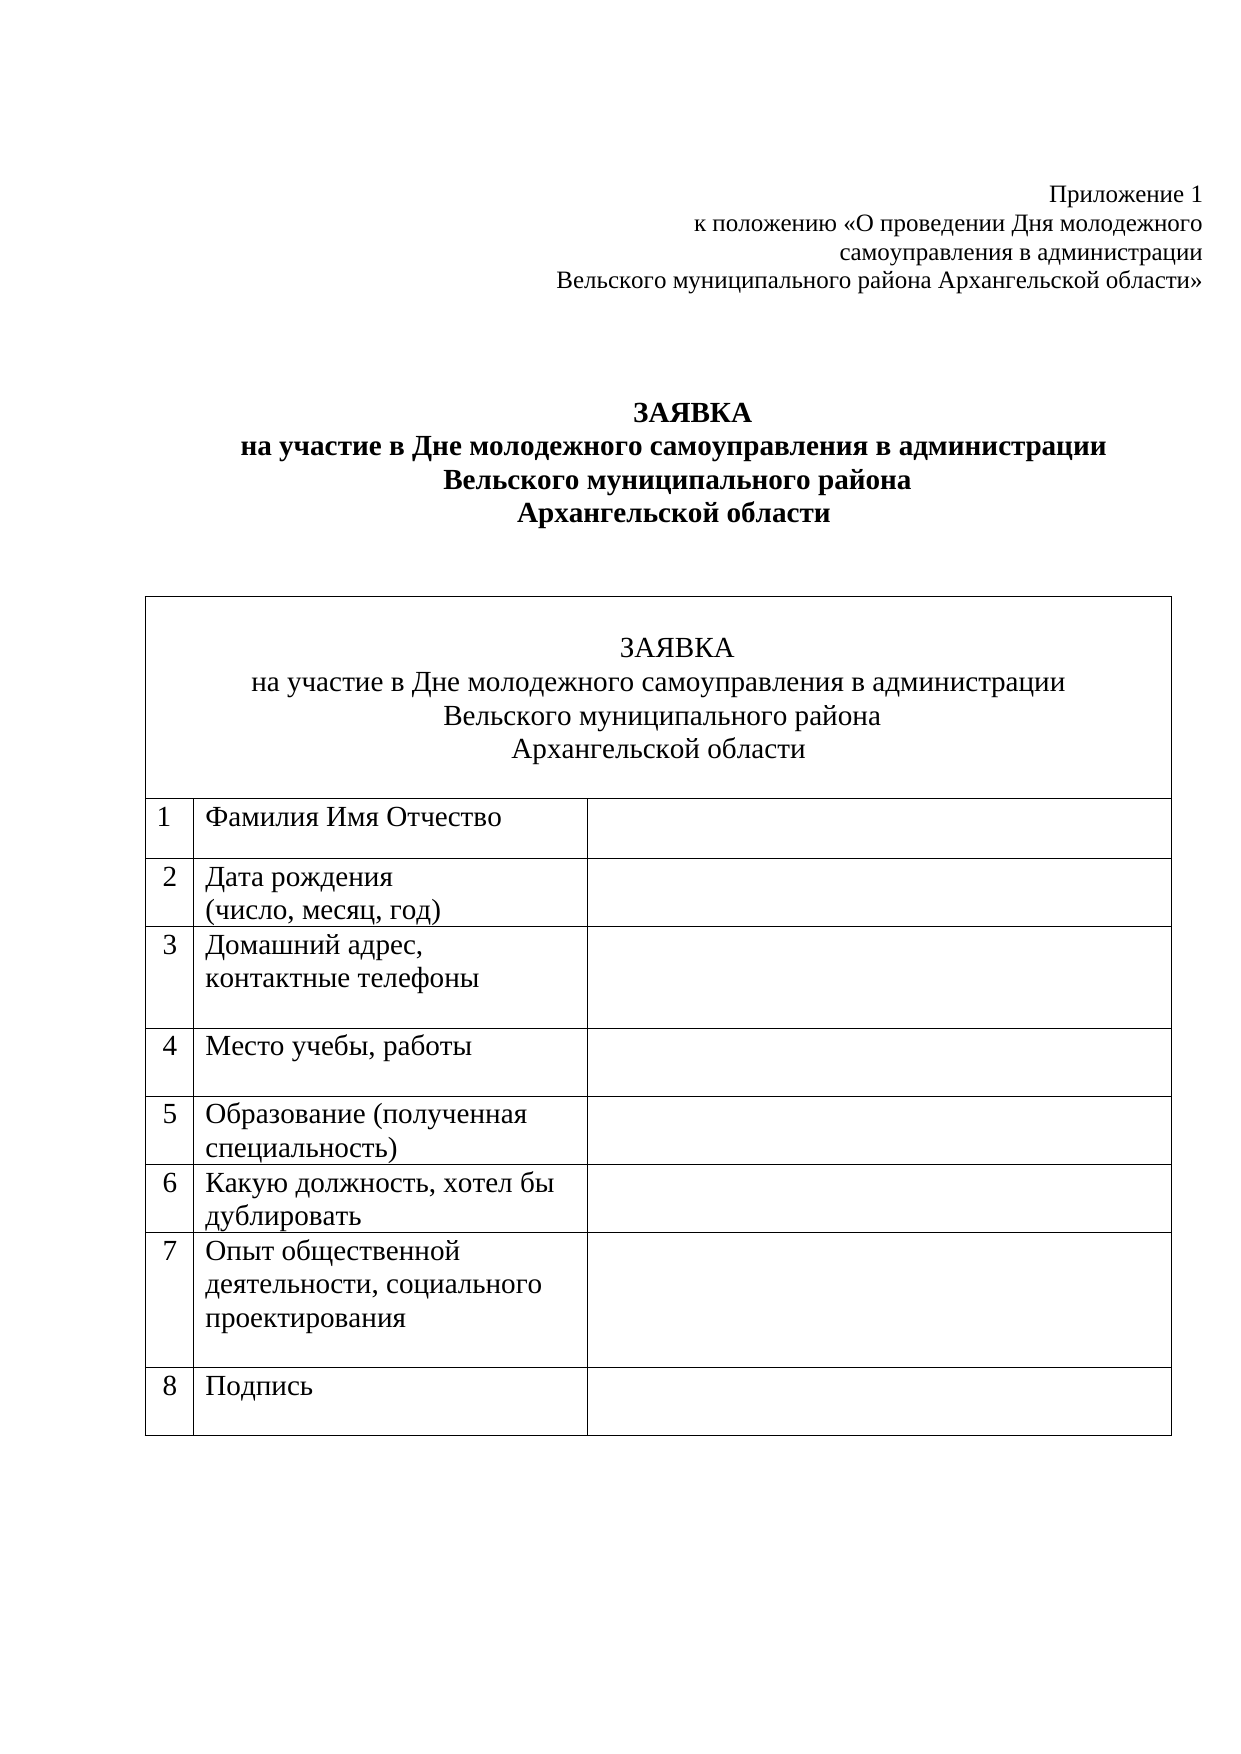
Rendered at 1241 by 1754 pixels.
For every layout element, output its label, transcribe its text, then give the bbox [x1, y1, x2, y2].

table_cell [588, 799, 1171, 858]
table_cell Образование (полученная специальность) [194, 1097, 587, 1164]
table_cell [588, 1029, 1171, 1096]
table_cell [588, 859, 1171, 926]
table_cell [588, 1097, 1171, 1164]
table_cell 8 [146, 1368, 193, 1435]
table_cell 4 [146, 1029, 193, 1096]
table_cell [588, 1368, 1171, 1435]
table_cell 2 [146, 859, 193, 926]
table_cell Подпись [194, 1368, 587, 1435]
table_cell 6 [146, 1165, 193, 1232]
table_cell Какую должность, хотел бы дублировать [194, 1165, 587, 1232]
table_cell Опыт общественной деятельности, социального проектирования [194, 1233, 587, 1367]
text Архангельской области [144, 495, 1203, 529]
table_cell 3 [146, 927, 193, 1027]
text ЗАЯВКА [182, 395, 1203, 428]
table_cell 7 [146, 1233, 193, 1367]
table_cell [588, 927, 1171, 1027]
table_cell 5 [146, 1097, 193, 1164]
table_cell Фамилия Имя Отчество [194, 799, 587, 858]
table_cell 1 [146, 799, 193, 858]
text к положению «О проведении Дня молодежного самоуправления в администрации [144, 208, 1203, 265]
table_cell [588, 1165, 1171, 1232]
table_header ЗАЯВКА на участие в Дне молодежного самоуправления в администрации Вельского муниципального района Архангельской области [146, 597, 1171, 798]
text Приложение 1 [144, 179, 1203, 208]
text Вельского муниципального района [144, 462, 1203, 495]
table_cell [588, 1233, 1171, 1367]
table_cell Дата рождения (число, месяц, год) [194, 859, 587, 926]
text на участие в Дне молодежного самоуправления в администрации [144, 428, 1203, 462]
table_cell Место учебы, работы [194, 1029, 587, 1096]
table_cell Домашний адрес, контактные телефоны [194, 927, 587, 1027]
text Вельского муниципального района Архангельской области» [144, 265, 1203, 294]
